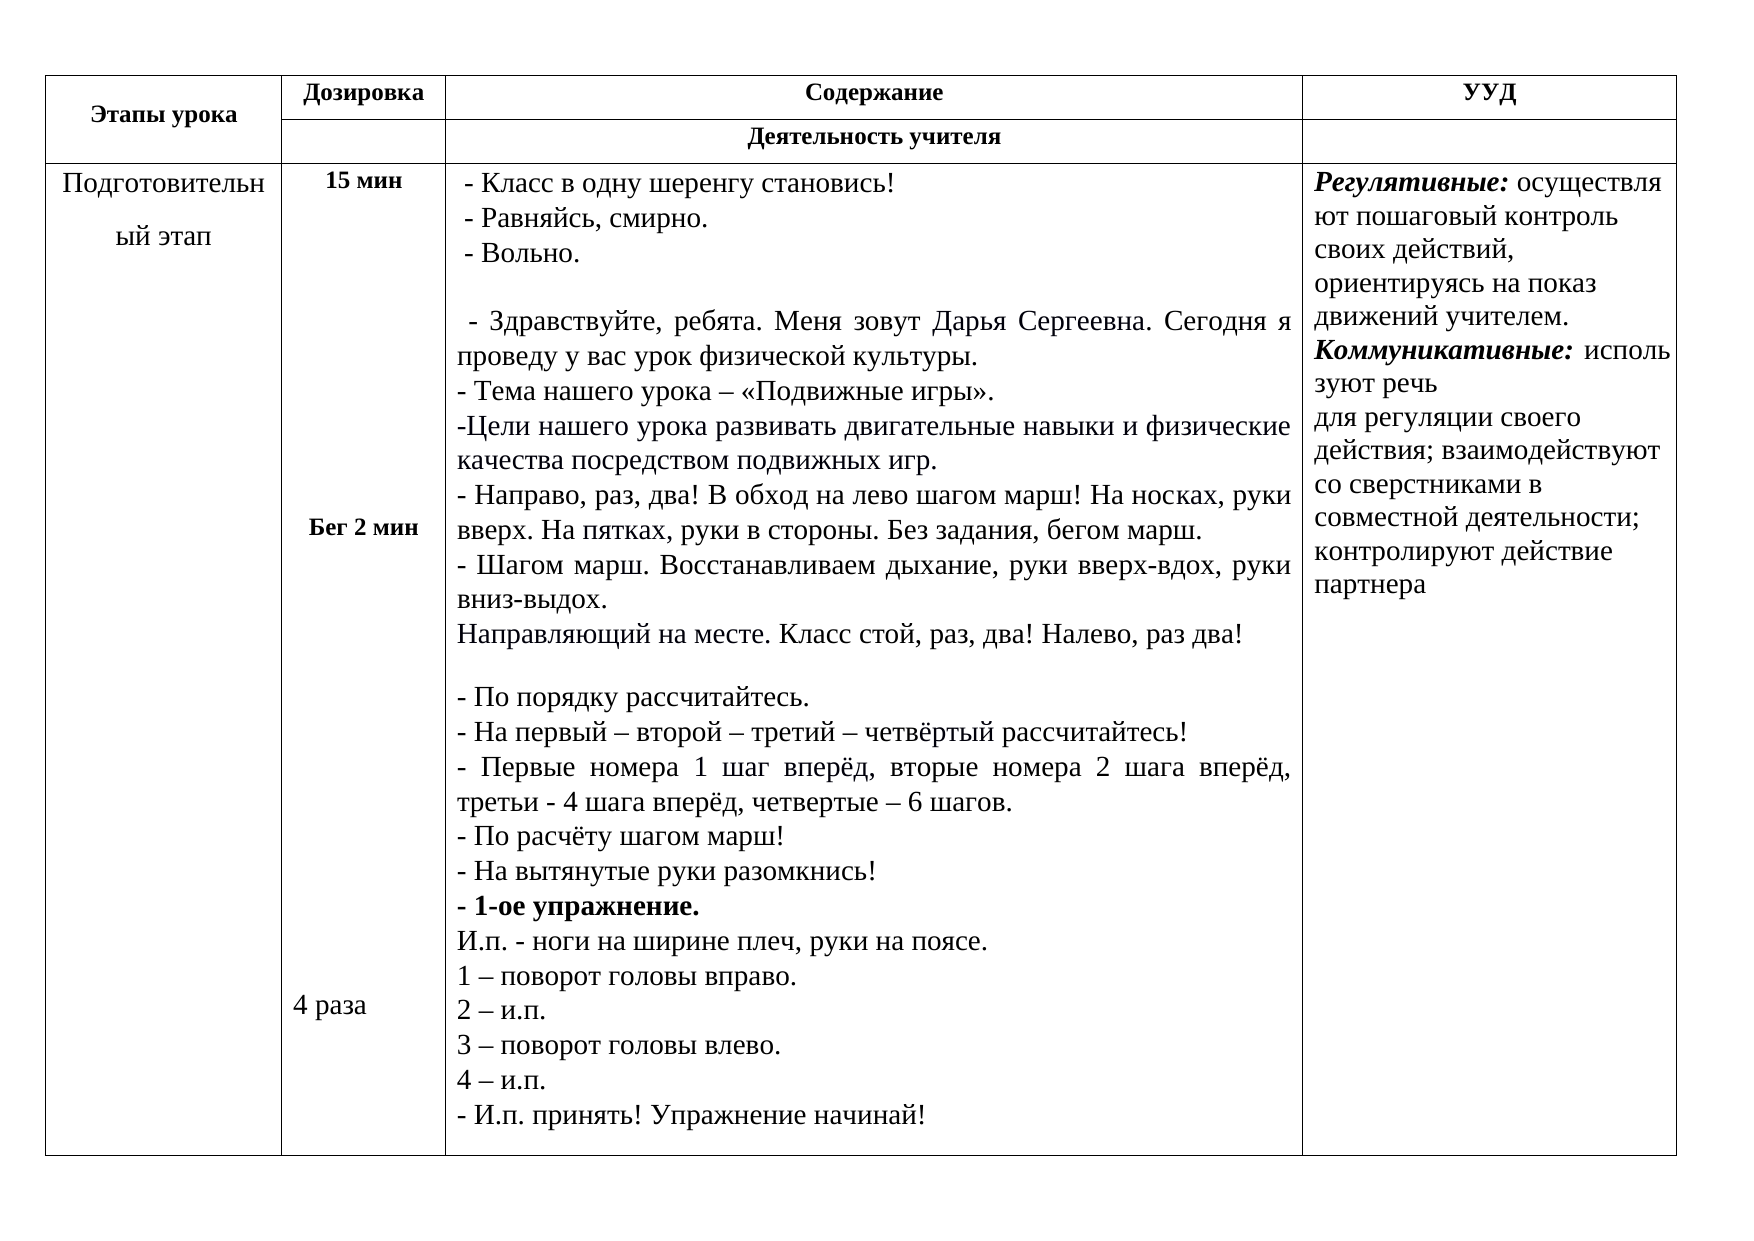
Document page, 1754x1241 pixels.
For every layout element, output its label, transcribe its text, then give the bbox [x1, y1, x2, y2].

table_cell Деятельность учителя [446, 120, 1302, 163]
table_header Содержание [446, 76, 1302, 119]
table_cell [446, 164, 1302, 1155]
table_header Этапы урока [46, 76, 281, 163]
table_cell [1303, 120, 1676, 163]
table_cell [46, 164, 281, 1155]
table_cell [1303, 164, 1676, 1155]
table_header УУД [1303, 76, 1676, 119]
table_cell [282, 120, 445, 163]
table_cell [282, 164, 445, 1155]
table_header Дозировка [282, 76, 445, 119]
